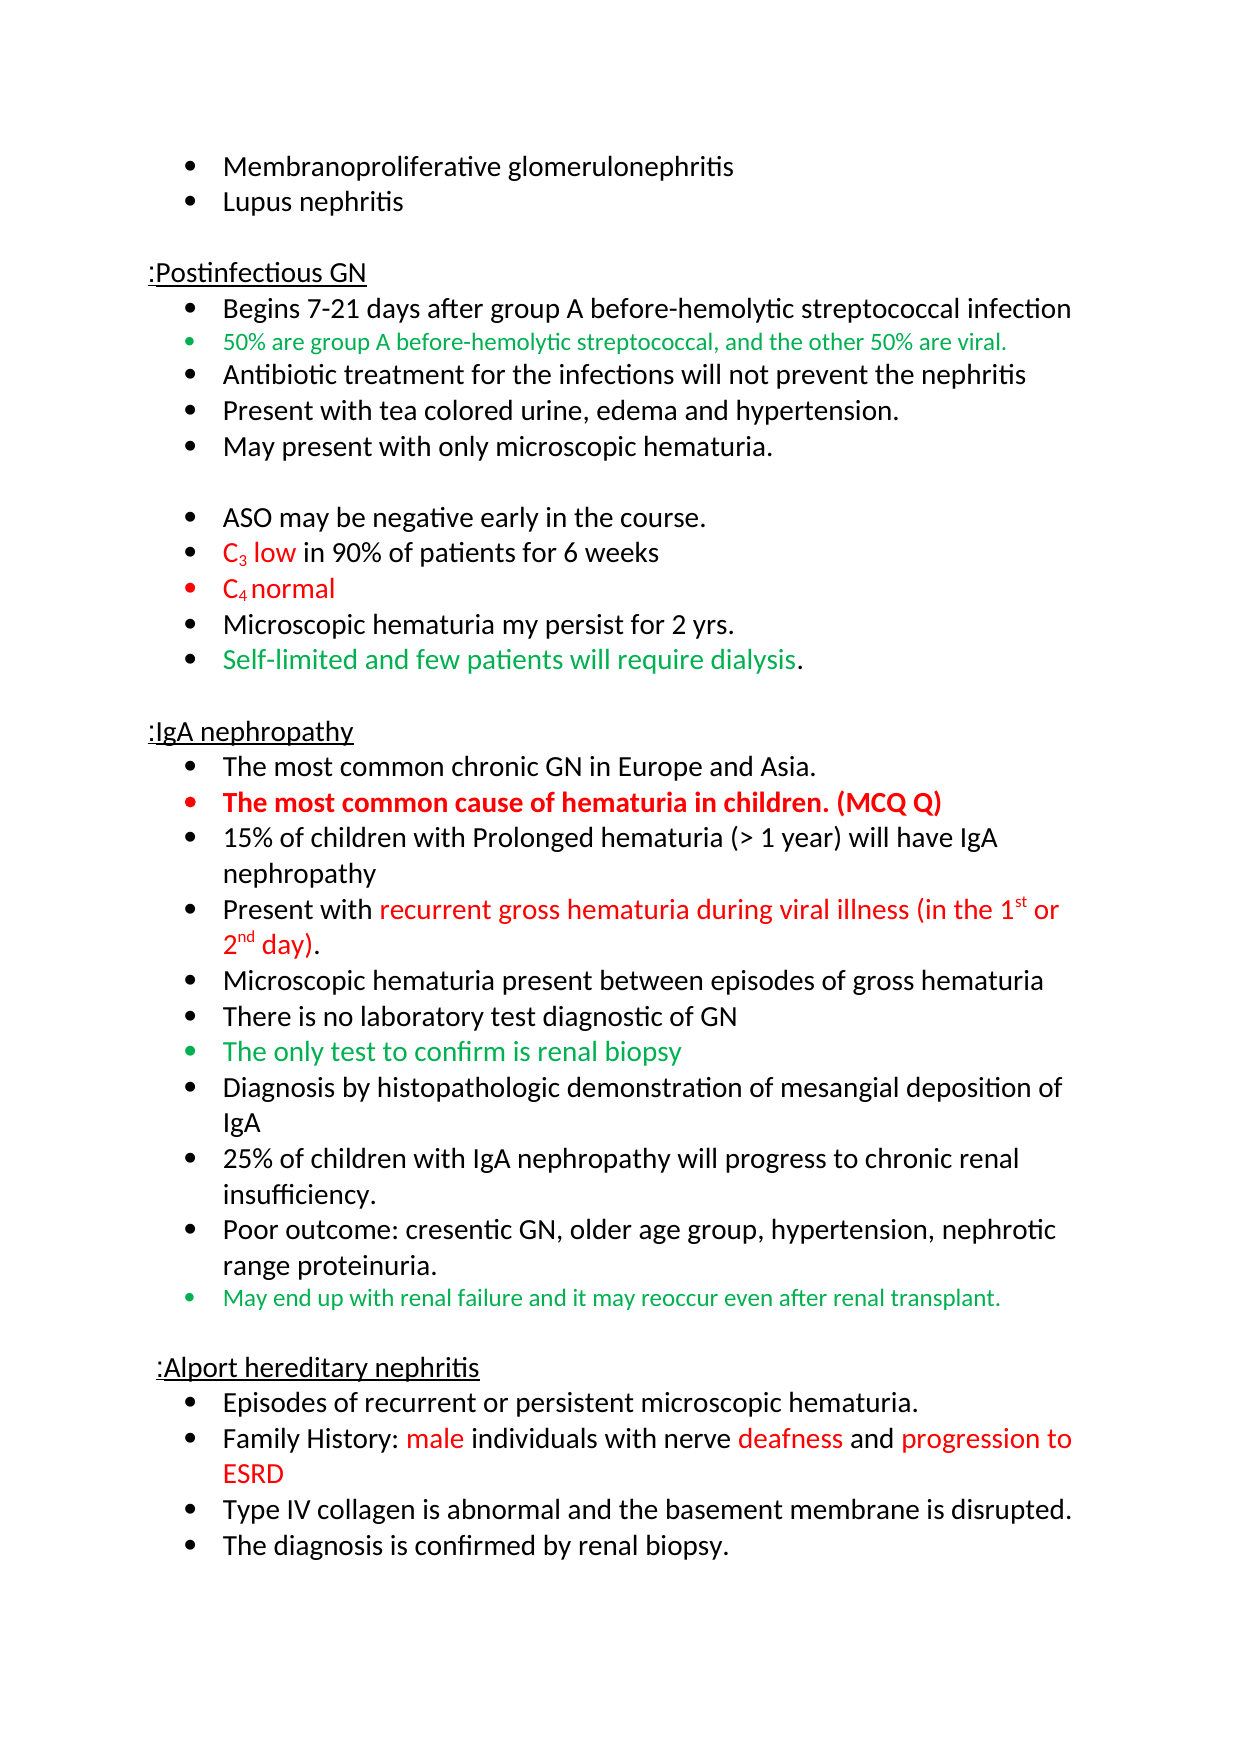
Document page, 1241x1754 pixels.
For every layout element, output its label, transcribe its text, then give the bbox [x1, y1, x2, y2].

list Poor outcome: cresentic GN, older age group, hypertension, nephrotic range proteinuria. [185, 1211, 1092, 1283]
list The most common cause of hematuria in children. (MCQ Q) [185, 784, 1092, 819]
list Episodes of recurrent or persistent microscopic hematuria. [185, 1384, 1092, 1420]
list Lupus nephritis [185, 183, 1092, 219]
list Antibiotic treatment for the infections will not prevent the nephritis [185, 356, 1092, 392]
list C3 low in 90% of patients for 6 weeks [185, 534, 1092, 570]
text IgA nephropathy: [148, 713, 1092, 748]
list Membranoproliferative glomerulonephritis [185, 148, 1092, 183]
list Type IV collagen is abnormal and the basement membrane is disrupted. [185, 1491, 1092, 1527]
list Present with tea colored urine, edema and hypertension. [185, 392, 1092, 428]
list Microscopic hematuria my persist for 2 yrs. [185, 606, 1092, 641]
list Diagnosis by histopathologic demonstration of mesangial deposition of IgA [185, 1069, 1092, 1140]
list Self-limited and few patients will require dialysis. [185, 641, 1092, 677]
list C4 normal [185, 570, 1092, 606]
list Microscopic hematuria present between episodes of gross hematuria [185, 962, 1092, 998]
list 15% of children with Prolonged hematuria (> 1 year) will have IgA nephropathy [185, 819, 1092, 891]
list 50% are group A before-hemolytic streptococcal, and the other 50% are viral. [185, 326, 1092, 356]
list The only test to confirm is renal biopsy [185, 1033, 1092, 1069]
text Postinfectious GN: [148, 254, 1092, 290]
list May present with only microscopic hematuria. [185, 428, 1092, 463]
list The diagnosis is confirmed by renal biopsy. [185, 1527, 1092, 1562]
list 25% of children with IgA nephropathy will progress to chronic renal insufficiency. [185, 1140, 1092, 1211]
text Alport hereditary nephritis: [148, 1349, 1092, 1384]
list Present with recurrent gross hematuria during viral illness (in the 1st or 2nd day). [185, 891, 1092, 962]
list Family History: male individuals with nerve deafness and progression to ESRD [185, 1420, 1092, 1491]
list The most common chronic GN in Europe and Asia. [185, 748, 1092, 784]
list Begins 7-21 days after group A before-hemolytic streptococcal infection [185, 290, 1092, 326]
list May end up with renal failure and it may reoccur even after renal transplant. [185, 1283, 1092, 1313]
list ASO may be negative early in the course. [185, 499, 1092, 534]
list There is no laboratory test diagnostic of GN [185, 998, 1092, 1033]
